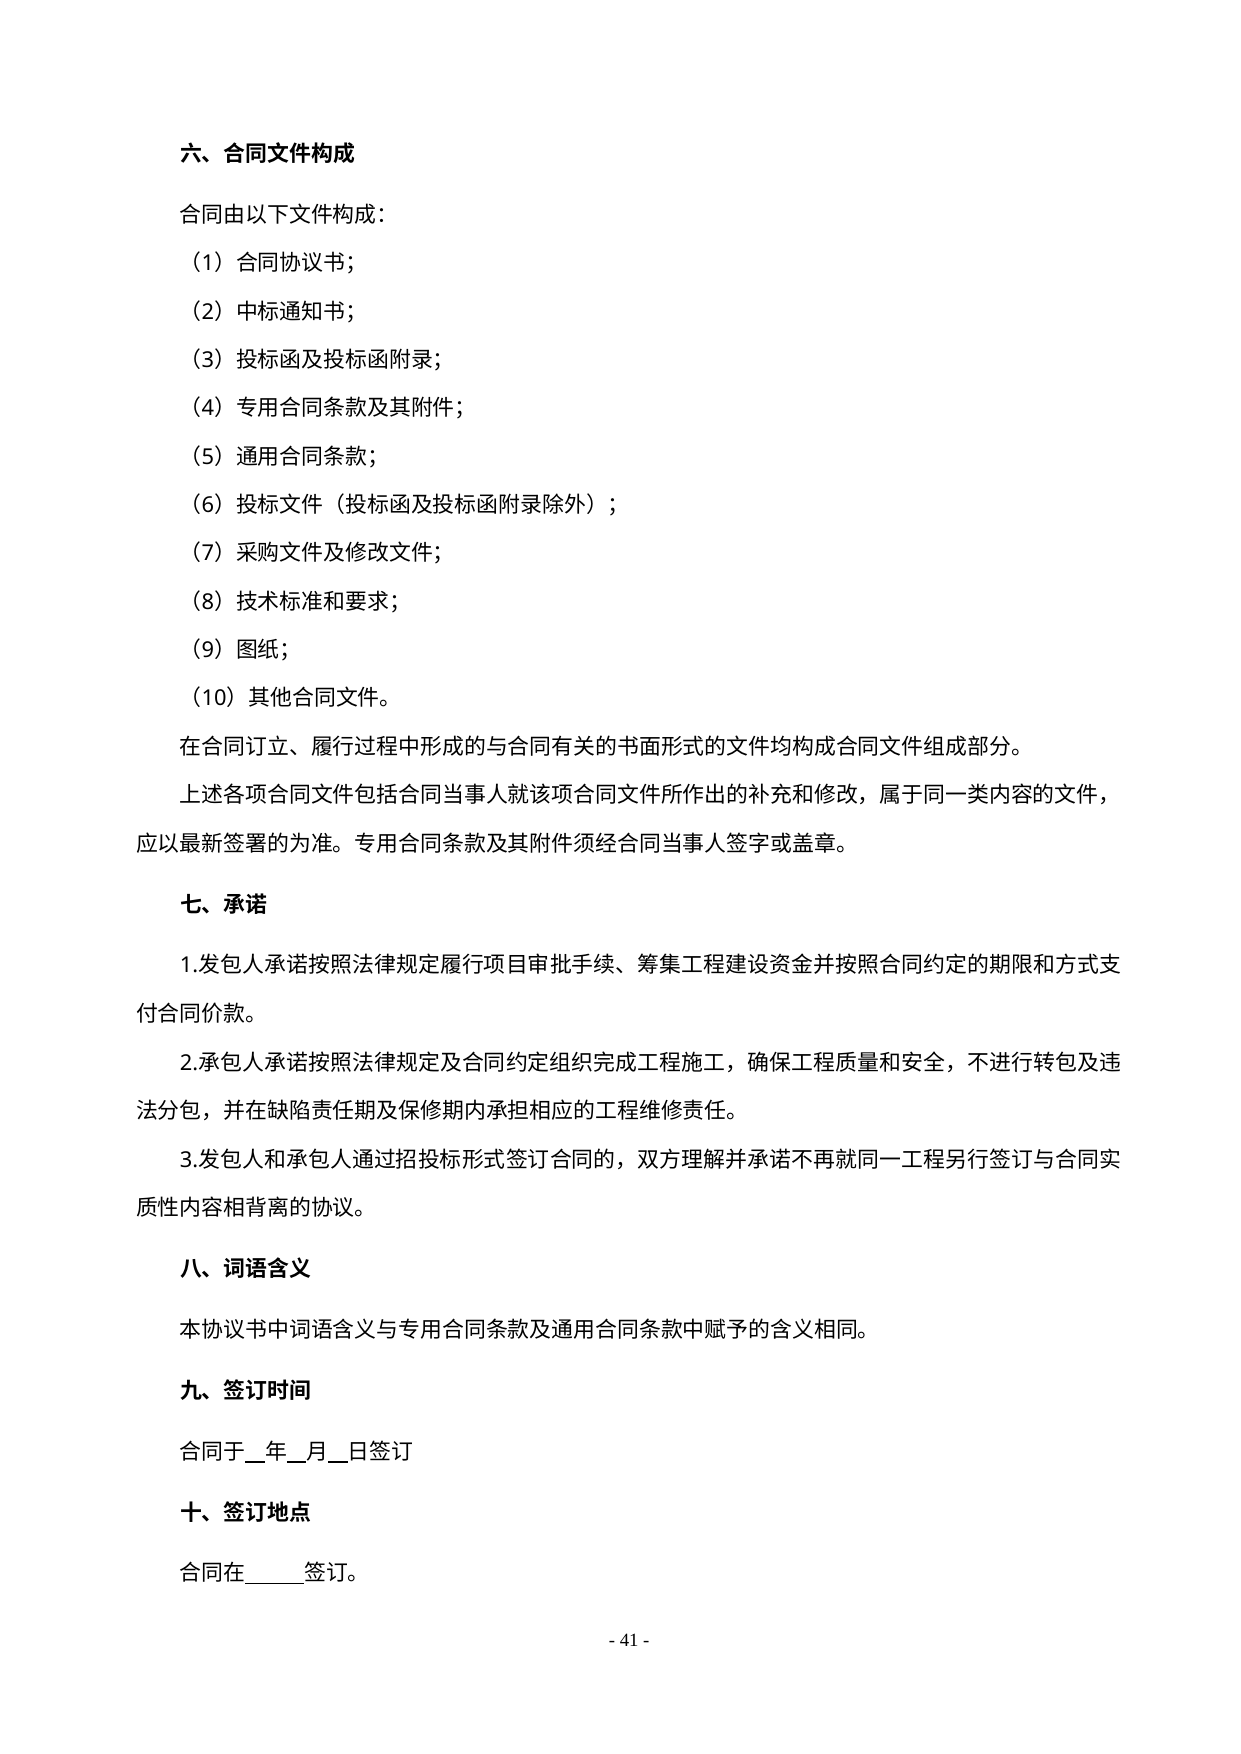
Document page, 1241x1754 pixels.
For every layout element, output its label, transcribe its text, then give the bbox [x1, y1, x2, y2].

text 合同由以下文件构成： [136, 197, 1122, 229]
text （2）中标通知书； [136, 293, 1122, 326]
text 2.承包人承诺按照法律规定及合同约定组织完成工程施工，确保工程质量和安全，不进行转包及违法分包，并在缺陷责任期及保修期内承担相应的工程维修责任。 [136, 1044, 1122, 1125]
text （5）通用合同条款； [136, 438, 1122, 471]
text （10）其他合同文件。 [136, 680, 1122, 712]
subtitle 七、承诺 [136, 886, 1122, 919]
text 3.发包人和承包人通过招投标形式签订合同的，双方理解并承诺不再就同一工程另行签订与合同实质性内容相背离的协议。 [136, 1141, 1122, 1222]
text （1）合同协议书； [136, 245, 1122, 277]
subtitle 十、签订地点 [136, 1494, 1122, 1527]
subtitle 九、签订时间 [136, 1372, 1122, 1405]
text 合同于 年 月 日签订 [136, 1433, 1122, 1466]
text 本协议书中词语含义与专用合同条款及通用合同条款中赋予的含义相同。 [136, 1312, 1122, 1344]
subtitle 六、合同文件构成 [136, 136, 1122, 168]
text （8）技术标准和要求； [136, 583, 1122, 616]
text 合同在 签订。 [136, 1555, 1122, 1587]
text 上述各项合同文件包括合同当事人就该项合同文件所作出的补充和修改，属于同一类内容的文件，应以最新签署的为准。专用合同条款及其附件须经合同当事人签字或盖章。 [136, 777, 1122, 858]
text （6）投标文件（投标函及投标函附录除外）； [136, 487, 1122, 519]
text 在合同订立、履行过程中形成的与合同有关的书面形式的文件均构成合同文件组成部分。 [136, 728, 1122, 761]
text （7）采购文件及修改文件； [136, 535, 1122, 567]
text （9）图纸； [136, 632, 1122, 664]
text （4）专用合同条款及其附件； [136, 390, 1122, 422]
text 1.发包人承诺按照法律规定履行项目审批手续、筹集工程建设资金并按照合同约定的期限和方式支付合同价款。 [136, 947, 1122, 1028]
subtitle 八、词语含义 [136, 1251, 1122, 1283]
text （3）投标函及投标函附录； [136, 342, 1122, 374]
